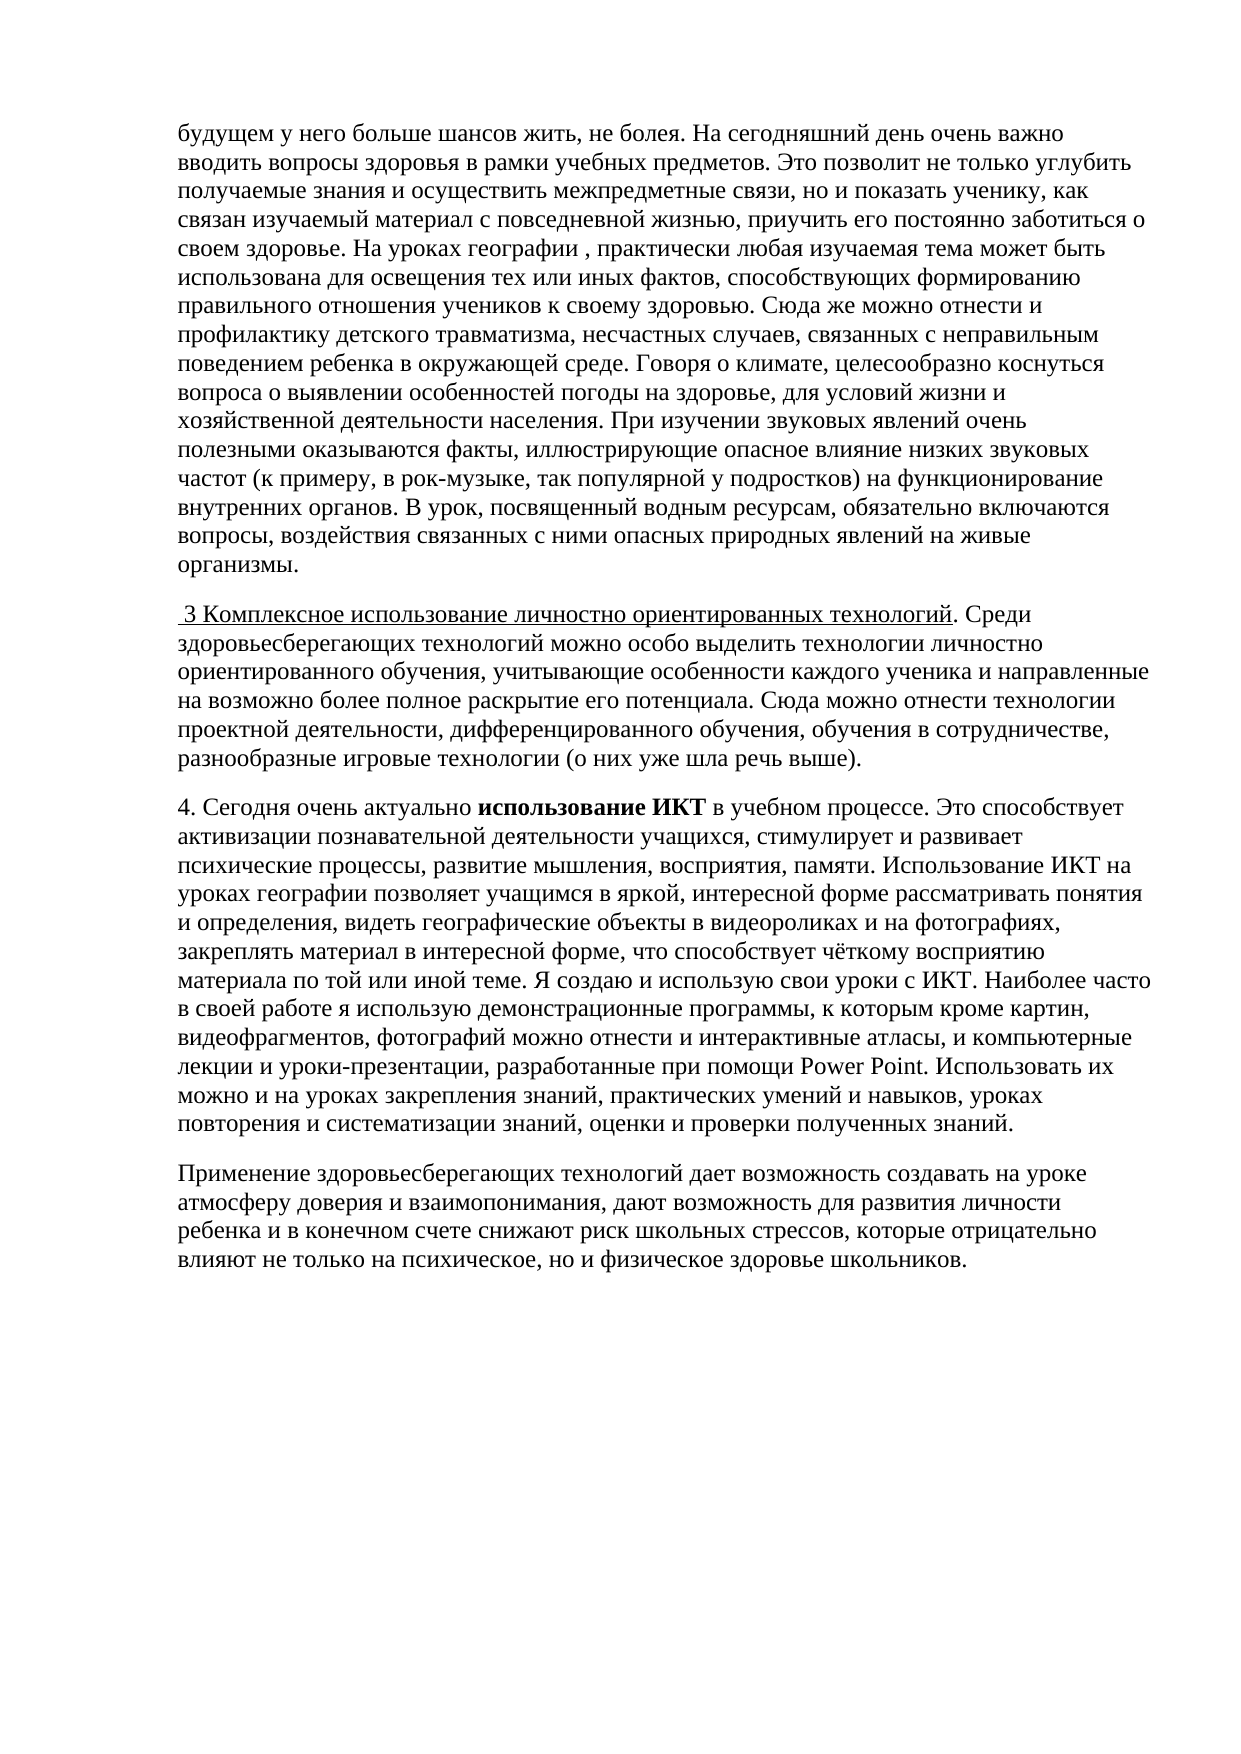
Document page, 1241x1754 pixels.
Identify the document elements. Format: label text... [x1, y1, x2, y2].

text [177, 118, 1152, 578]
text 4. Сегодня очень актуально использование ИКТ в учебном процессе. Это способствует активизации познавательной деятельности учащихся, стимулирует и развивает психические процессы, развитие мышления, восприятия, памяти. Использование ИКТ на уроках географии позволяет учащимся в яркой, интересной форме рассматривать понятия и определения, видеть географические объекты в видеороликах и на фотографиях, закреплять материал в интересной форме, что способствует чёткому восприятию материала по той или иной теме. Я создаю и использую свои уроки с ИКТ. Наиболее часто в своей работе я использую демонстрационные программы, к которым кроме картин, видеофрагментов, фотографий можно отнести и интерактивные атласы, и компьютерные лекции и уроки-презентации, разработанные при помощи Power Point. Использовать их можно и на уроках закрепления знаний, практических умений и навыков, уроках повторения и систематизации знаний, оценки и проверки полученных знаний. [177, 792, 1152, 1137]
text 3 Комплексное использование личностно ориентированных технологий. Среди здоровьесберегающих технологий можно особо выделить технологии личностно ориентированного обучения, учитывающие особенности каждого ученика и направленные на возможно более полное раскрытие его потенциала. Сюда можно отнести технологии проектной деятельности, дифференцированного обучения, обучения в сотрудничестве, разнообразные игровые технологии (о них уже шла речь выше). [177, 599, 1152, 771]
text Применение здоровьесберегающих технологий дает возможность создавать на уроке атмосферу доверия и взаимопонимания, дают возможность для развития личности ребенка и в конечном счете снижают риск школьных стрессов, которые отрицательно влияют не только на психическое, но и физическое здоровье школьников. [968, 1158, 1152, 1273]
